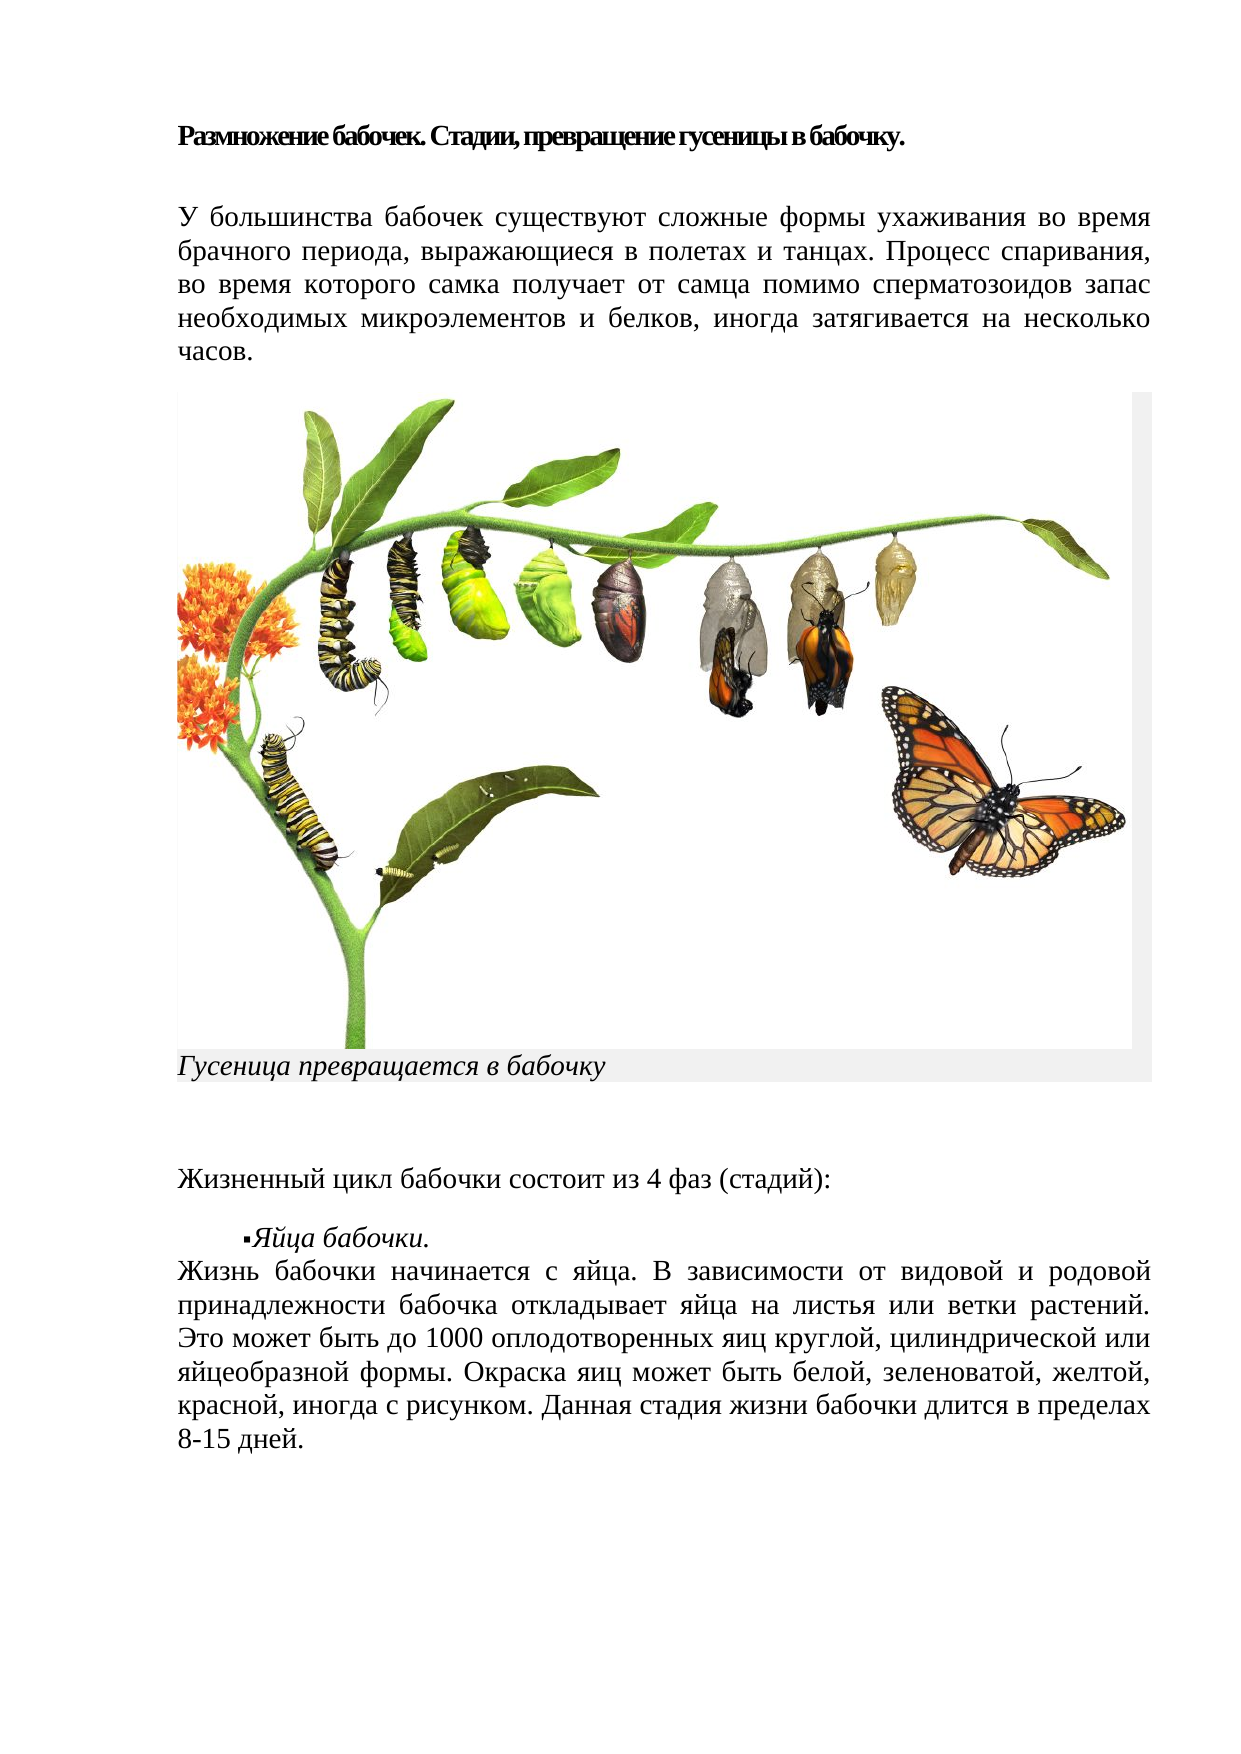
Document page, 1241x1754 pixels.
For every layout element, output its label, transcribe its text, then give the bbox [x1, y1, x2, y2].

text Гусеница превращается в бабочку [177, 1048, 1152, 1082]
picture [177, 392, 1132, 1049]
text Жизненный цикл бабочки состоит из 4 фаз (стадий): [177, 1161, 1152, 1195]
list Яйца бабочки. [242, 1220, 1152, 1253]
text Жизнь бабочки начинается с яйца. В зависимости от видовой и родовой принадлежности бабочка откладывает яйца на листья или ветки растений. Это может быть до 1000 оплодотворенных яиц круглой, цилиндрической или яйцеобразной формы. Окраска яиц может быть белой, зеленоватой, желтой, красной, иногда с рисунком. Данная стадия жизни бабочки длится в пределах 8-15 дней. [177, 1253, 1152, 1454]
text Размножение бабочек. Стадии, превращение гусеницы в бабочку. [177, 118, 1152, 152]
text У большинства бабочек существуют сложные формы ухаживания во время брачного периода, выражающиеся в полетах и танцах. Процесс спаривания, во время которого самка получает от самца помимо сперматозоидов запас необходимых микроэлементов и белков, иногда затягивается на несколько часов. [177, 199, 1152, 367]
